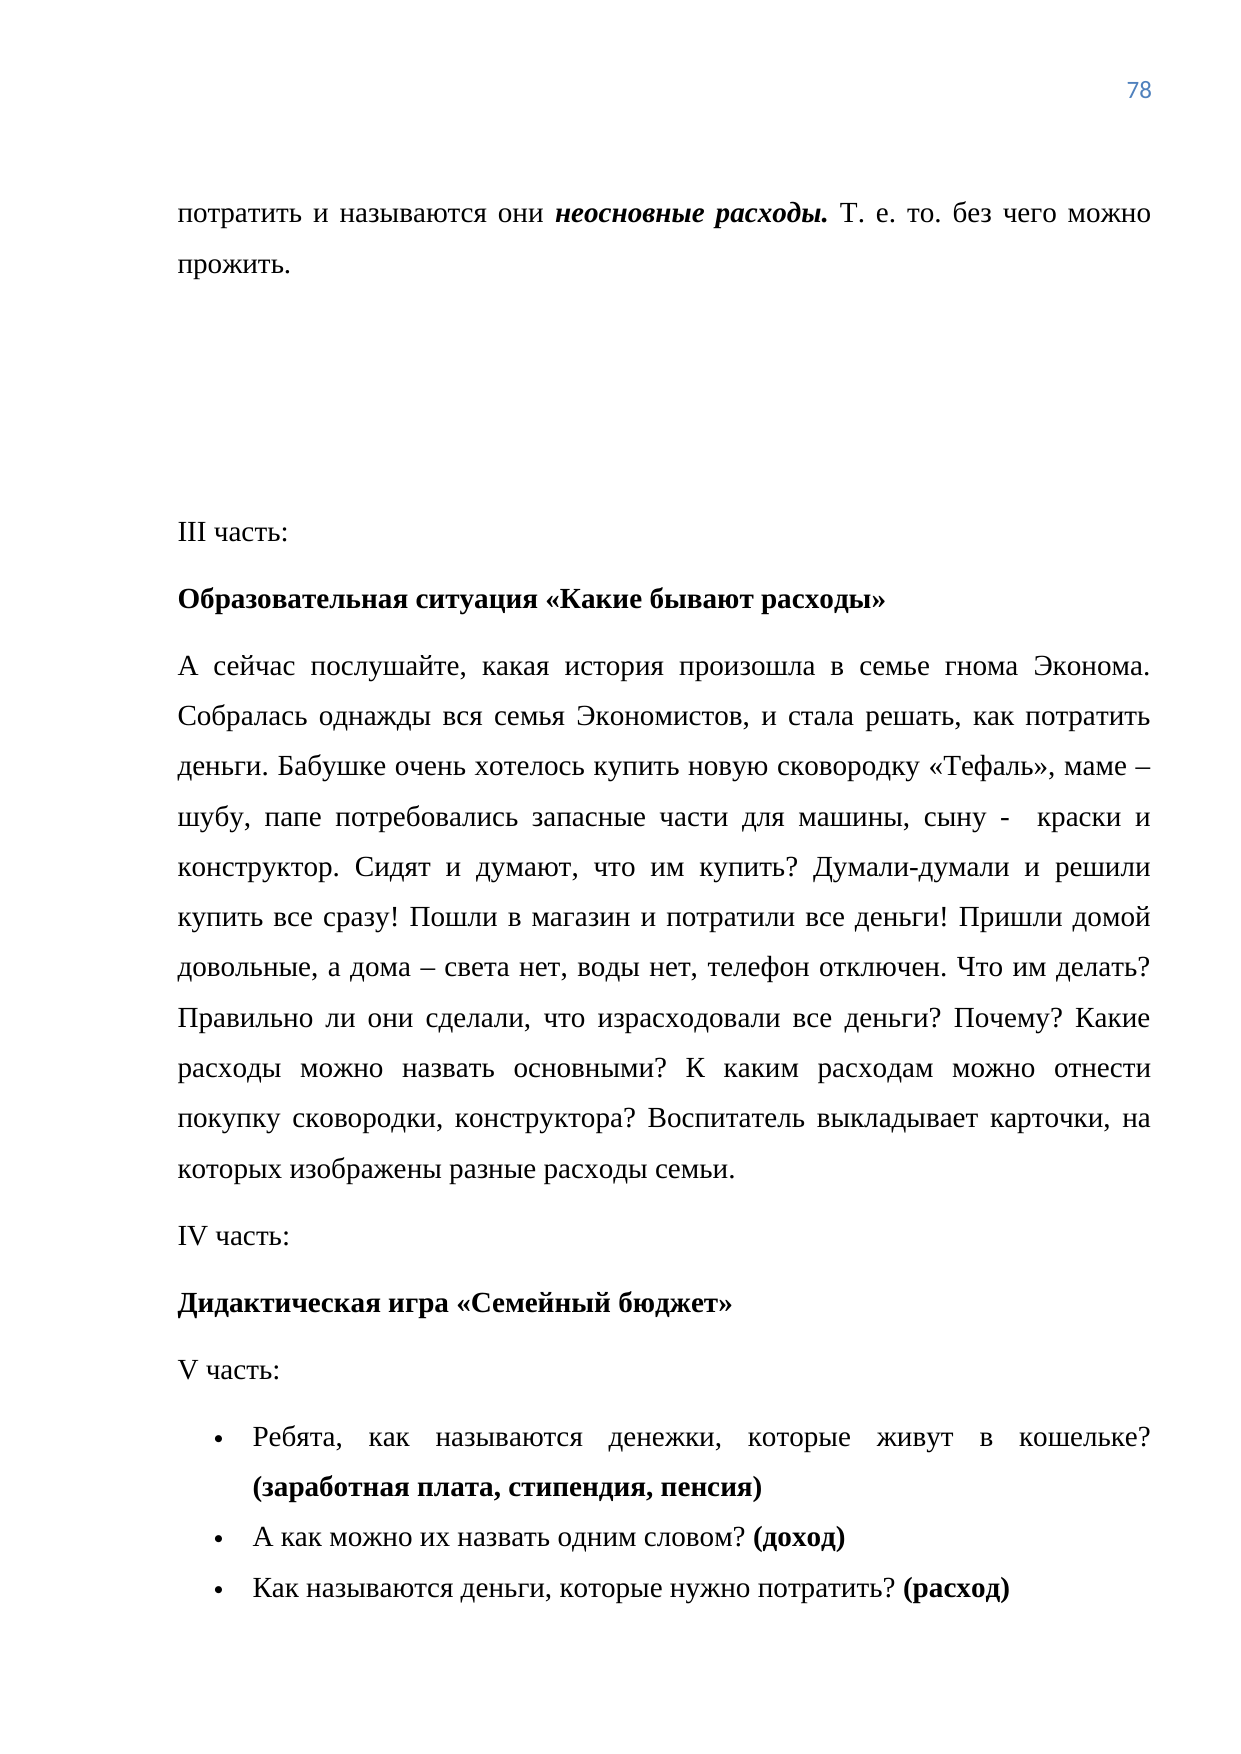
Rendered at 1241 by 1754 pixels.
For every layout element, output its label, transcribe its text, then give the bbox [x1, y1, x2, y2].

list Ребята, как называются денежки, которые живут в кошельке? (заработная плата, стипендия, пенсия) [215, 1419, 1152, 1503]
list А как можно их назвать одним словом? (доход) [215, 1519, 1152, 1553]
text Дидактическая игра «Семейный бюджет» [177, 1285, 1152, 1318]
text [177, 196, 1152, 279]
text IV часть: [177, 1218, 1152, 1251]
text V часть: [177, 1352, 1152, 1385]
text III часть: [177, 514, 1152, 547]
text Образовательная ситуация «Какие бывают расходы» [177, 581, 1152, 614]
list Как называются деньги, которые нужно потратить? (расход) [215, 1570, 1152, 1603]
text А сейчас послушайте, какая история произошла в семье гнома Эконома. Собралась однажды вся семья Экономистов, и стала решать, как потратить деньги. Бабушке очень хотелось купить новую сковородку «Тефаль», маме – шубу, папе потребовались запасные части для машины, сыну - краски и конструктор. Сидят и думают, что им купить? Думали-думали и решили купить все сразу! Пошли в магазин и потратили все деньги! Пришли домой довольные, а дома – света нет, воды нет, телефон отключен. Что им делать? Правильно ли они сделали, что израсходовали все деньги? Почему? Какие расходы можно назвать основными? К каким расходам можно отнести покупку сковородки, конструктора? Воспитатель выкладывает карточки, на которых изображены разные расходы семьи. [177, 648, 1152, 1184]
